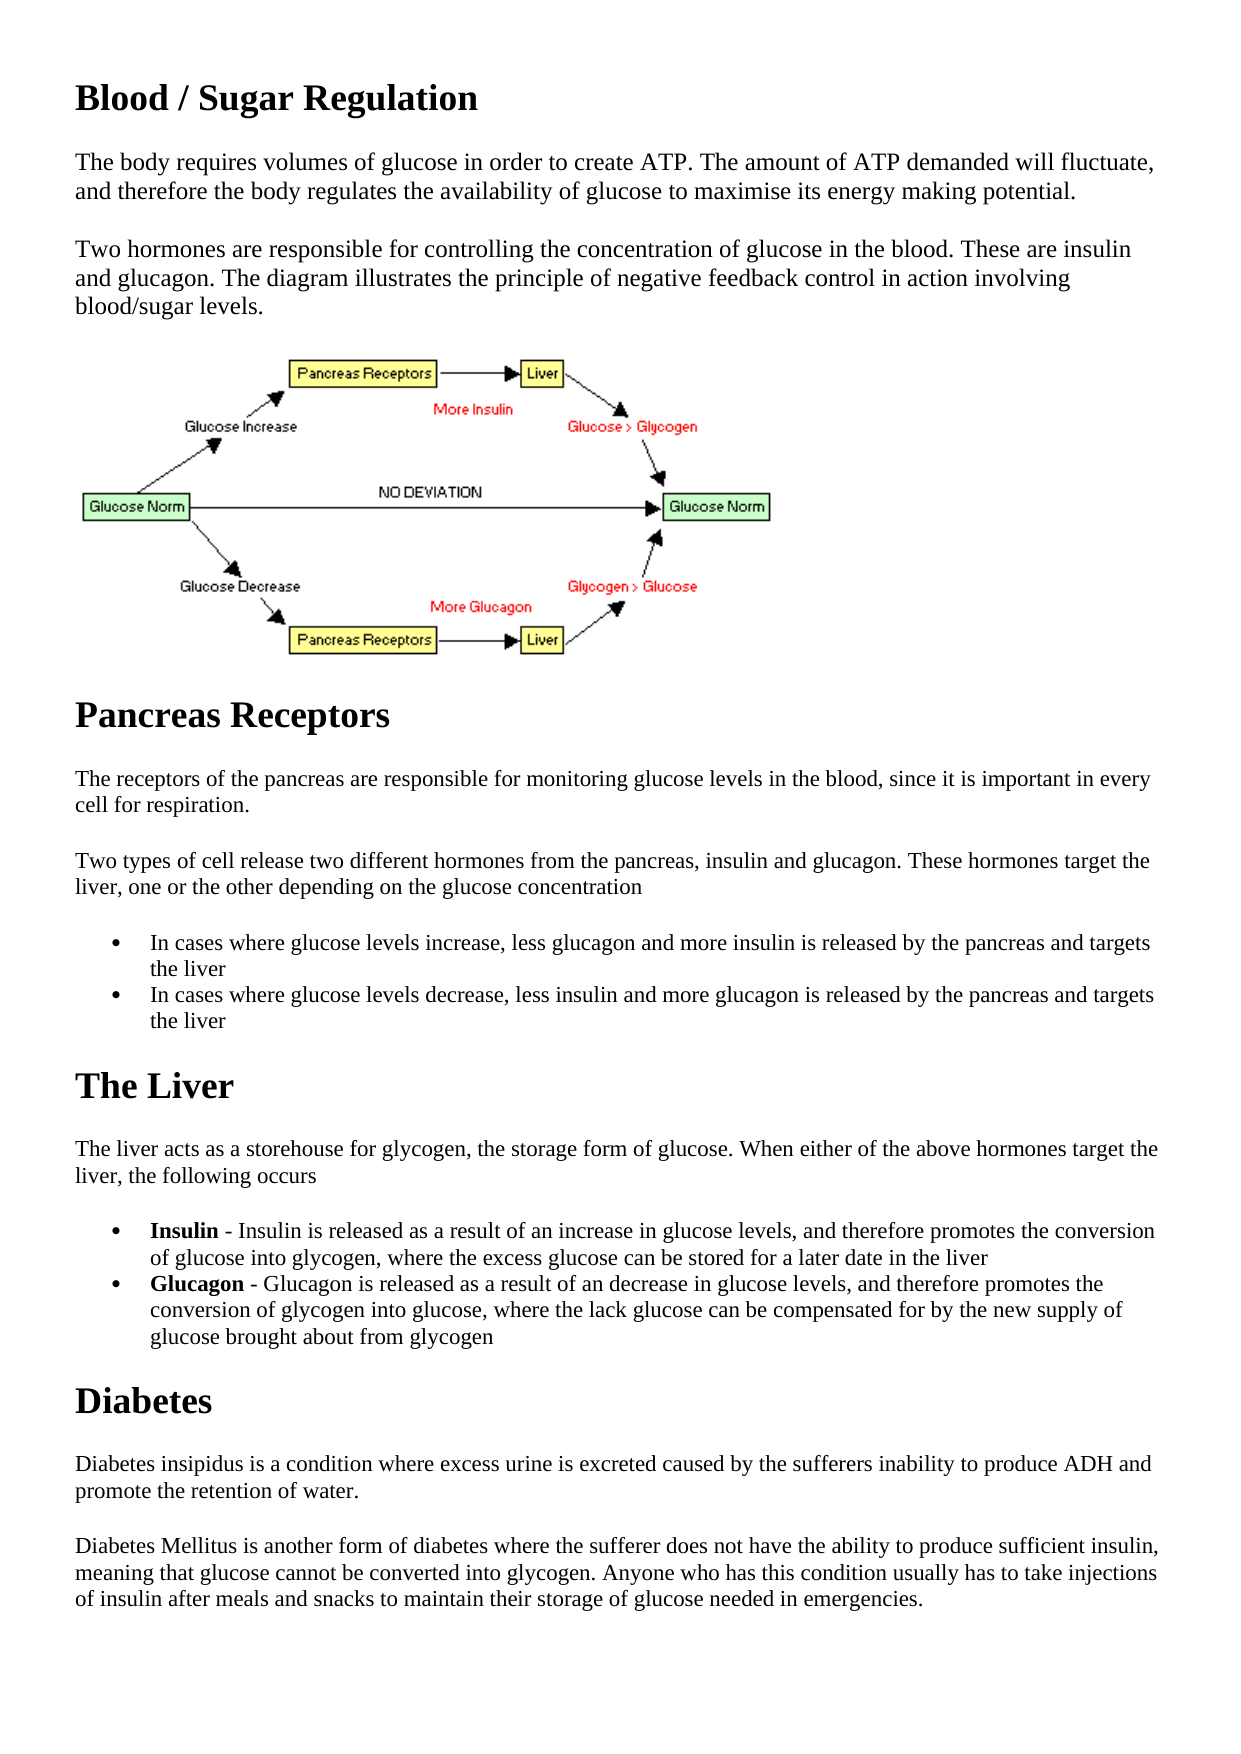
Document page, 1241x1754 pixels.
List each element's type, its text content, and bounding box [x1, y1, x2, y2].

text The receptors of the pancreas are responsible for monitoring glucose levels in the blood, since it is important in every cell for respiration. [75, 765, 1165, 817]
text Pancreas Receptors [75, 692, 1165, 736]
text Two types of cell release two different hormones from the pancreas, insulin and glucagon. These hormones target the liver, one or the other depending on the glucose concentration [75, 847, 1165, 899]
text Diabetes [75, 1378, 1165, 1421]
text Blood / Sugar Regulation [75, 75, 1165, 118]
text Diabetes insipidus is a condition where excess urine is excreted caused by the sufferers inability to produce ADH and promote the retention of water. [75, 1451, 1165, 1503]
text Two hormones are responsible for controlling the concentration of glucose in the blood. These are insulin and glucagon. The diagram illustrates the principle of negative feedback control in action involving blood/sugar levels. [75, 234, 1165, 320]
list Insulin - Insulin is released as a result of an increase in glucose levels, and therefore promotes the conversion of glucose into glycogen, where the excess glucose can be stored for a later date in the liver [112, 1217, 1165, 1270]
text The liver acts as a storehouse for glycogen, the storage form of glucose. When either of the above hormones target the liver, the following occurs [75, 1135, 1165, 1188]
list In cases where glucose levels decrease, less insulin and more glucagon is released by the pancreas and targets the liver [112, 981, 1165, 1034]
text The Liver [75, 1063, 1165, 1106]
text Diabetes Mellitus is another form of diabetes where the sufferer does not have the ability to produce sufficient insulin, meaning that glucose cannot be converted into glycogen. Anyone who has this condition usually has to take injections of insulin after meals and snacks to maintain their storage of glucose needed in emergencies. [75, 1532, 1165, 1611]
list Glucagon - Glucagon is released as a result of an decrease in glucose levels, and therefore promotes the conversion of glycogen into glucose, where the lack glucose can be compensated for by the new supply of glucose brought about from glycogen [112, 1270, 1165, 1349]
list In cases where glucose levels increase, less glucagon and more insulin is released by the pancreas and targets the liver [112, 928, 1165, 981]
text The body requires volumes of glucose in order to create ATP. The amount of ATP demanded will fluctuate, and therefore the body regulates the availability of glucose to maximise its energy making potential. [75, 147, 1165, 205]
picture [75, 349, 780, 664]
